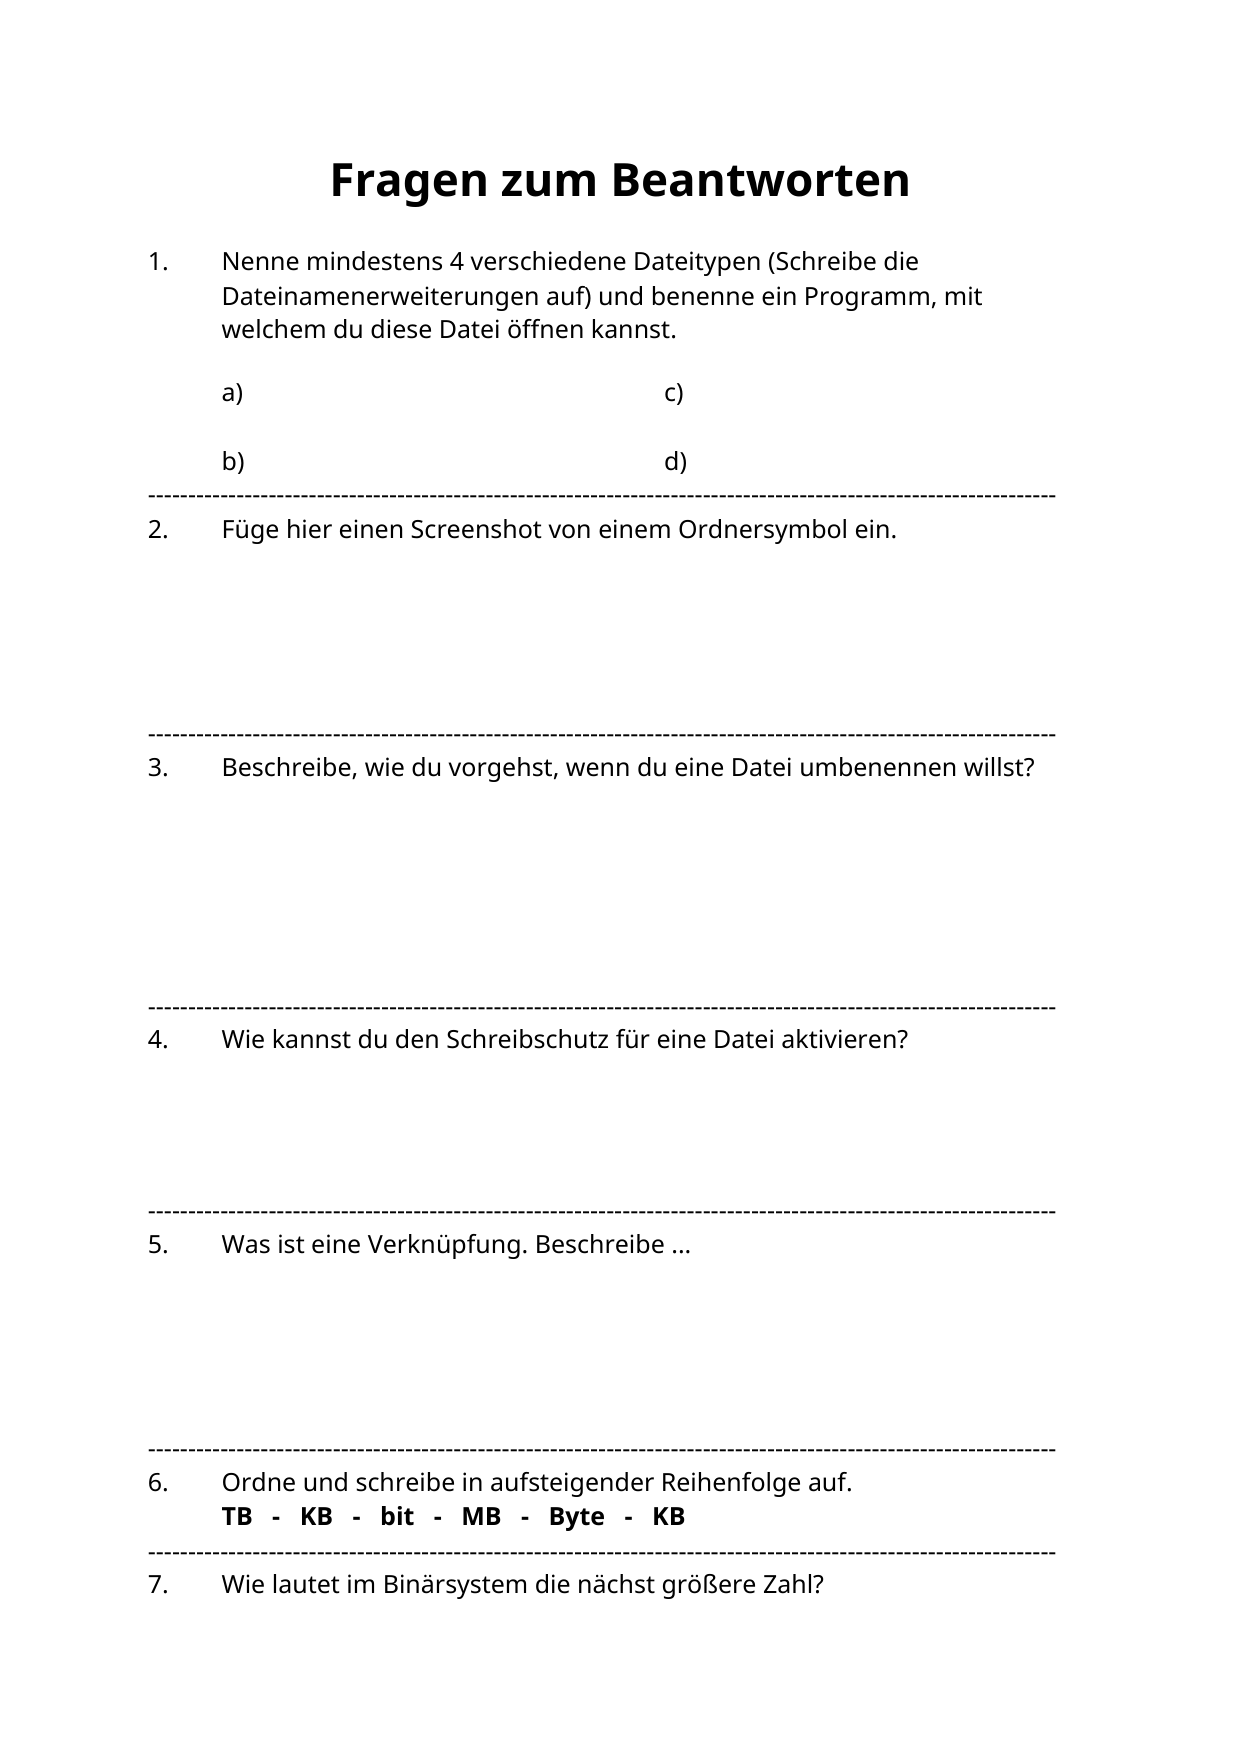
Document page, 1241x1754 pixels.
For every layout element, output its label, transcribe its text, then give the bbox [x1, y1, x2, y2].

text 5. Was ist eine Verknüpfung. Beschreibe ... [148, 1227, 1093, 1261]
text Fragen zum Beantworten [148, 148, 1093, 210]
text ----------------------------------------------------------------------------------------------------------------- [148, 1192, 1093, 1227]
text 4. Wie kannst du den Schreibschutz für eine Datei aktivieren? [148, 1022, 1093, 1056]
text 2. Füge hier einen Screenshot von einem Ordnersymbol ein. [148, 511, 1093, 545]
text ----------------------------------------------------------------------------------------------------------------- [148, 716, 1093, 750]
text b) d) [148, 443, 1093, 477]
text 1. Nenne mindestens 4 verschiedene Dateitypen (Schreibe die Dateinamenerweiterungen auf) und benenne ein Programm, mit welchem du diese Datei öffnen kannst. [148, 244, 1093, 346]
text ----------------------------------------------------------------------------------------------------------------- [148, 1533, 1093, 1567]
text 7. Wie lautet im Binärsystem die nächst größere Zahl? [148, 1567, 1093, 1601]
text ----------------------------------------------------------------------------------------------------------------- [148, 1431, 1093, 1465]
text TB - KB - bit - MB - Byte - KB [148, 1499, 1093, 1533]
text 6. Ordne und schreibe in aufsteigender Reihenfolge auf. [148, 1465, 1093, 1499]
text ----------------------------------------------------------------------------------------------------------------- [148, 988, 1093, 1022]
text a) c) [148, 375, 1093, 409]
text 3. Beschreibe, wie du vorgehst, wenn du eine Datei umbenennen willst? [148, 750, 1093, 784]
text ----------------------------------------------------------------------------------------------------------------- [148, 477, 1093, 511]
